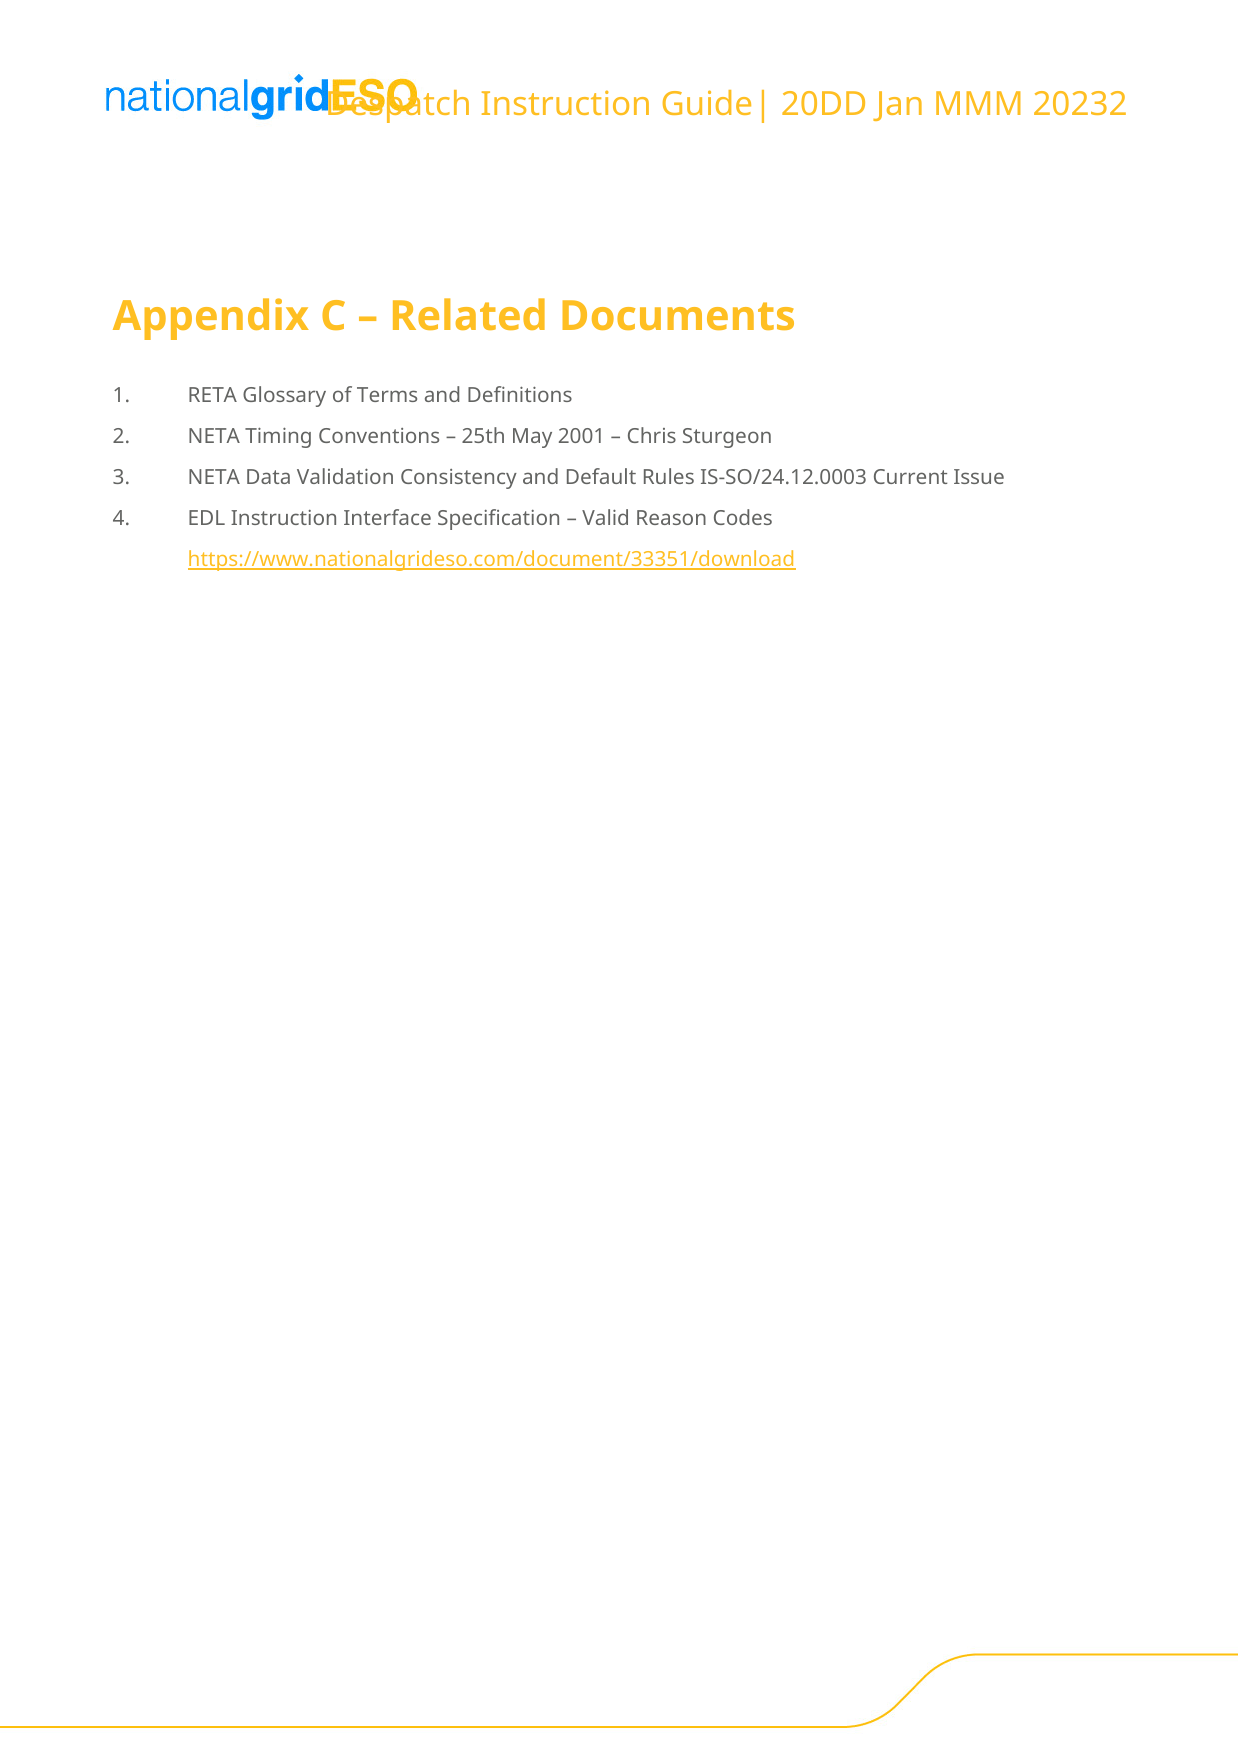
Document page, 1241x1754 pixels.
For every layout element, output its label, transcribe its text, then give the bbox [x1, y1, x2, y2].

text 2. NETA Timing Conventions – 25th May 2001 – Chris Sturgeon [112, 421, 1128, 450]
text 4. EDL Instruction Interface Specification – Valid Reason Codes [112, 503, 1128, 532]
text 3. NETA Data Validation Consistency and Default Rules IS-SO/24.12.0003 Current Issue [112, 462, 1128, 491]
title Appendix C – Related Documents [112, 286, 1128, 343]
text https://www.nationalgrideso.com/document/33351/download [112, 544, 1128, 573]
text 1. RETA Glossary of Terms and Definitions [112, 381, 1128, 409]
picture [0, 0, 1238, 1751]
